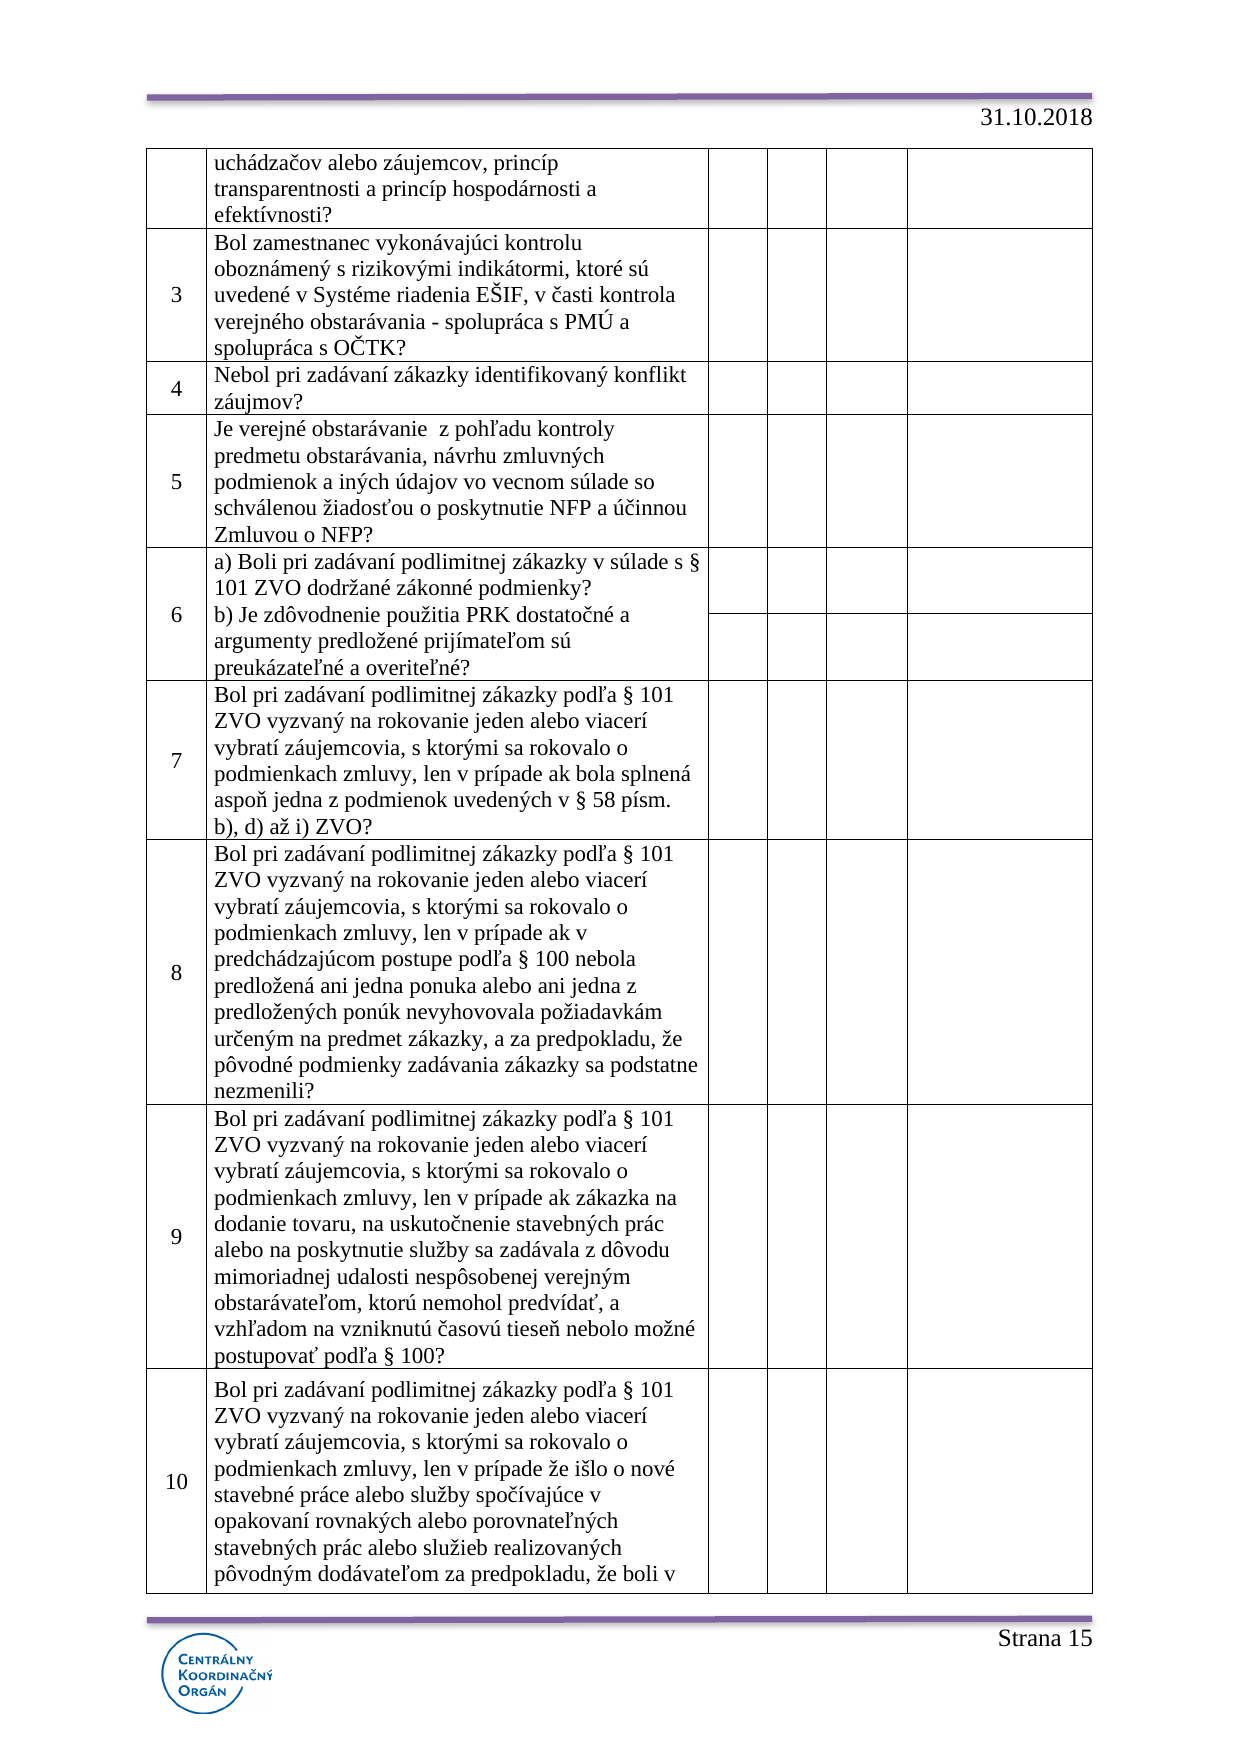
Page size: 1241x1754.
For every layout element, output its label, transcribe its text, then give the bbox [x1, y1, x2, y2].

table_cell [827, 1369, 907, 1593]
table_cell Nebol pri zadávaní zákazky identifikovaný konflikt záujmov? [207, 362, 708, 414]
table_cell [768, 614, 826, 680]
table_cell [768, 840, 826, 1104]
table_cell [207, 1369, 708, 1593]
table_cell 6 [147, 548, 206, 680]
table_cell Bol pri zadávaní podlimitnej zákazky podľa § 101 ZVO vyzvaný na rokovanie jeden alebo viacerí vybratí záujemcovia, s ktorými sa rokovalo o podmienkach zmluvy, len v prípade ak zákazka na dodanie tovaru, na uskutočnenie stavebných prác alebo na poskytnutie služby sa zadávala z dôvodu mimoriadnej udalosti nespôsobenej verejným obstarávateľom, ktorú nemohol predvídať, a vzhľadom na vzniknutú časovú tieseň nebolo možné postupovať podľa § 100? [207, 1105, 708, 1368]
table_cell [768, 548, 826, 613]
table_cell Bol zamestnanec vykonávajúci kontrolu oboznámený s rizikovými indikátormi, ktoré sú uvedené v Systéme riadenia EŠIF, v časti kontrola verejného obstarávania - spolupráca s PMÚ a spolupráca s OČTK? [207, 229, 708, 361]
table_cell [908, 362, 1092, 414]
table_cell [908, 229, 1092, 361]
table_cell [768, 229, 826, 361]
table_cell [709, 614, 767, 680]
table_cell 4 [147, 362, 206, 414]
table_cell 10 [147, 1369, 206, 1593]
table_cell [207, 149, 708, 228]
table_cell [908, 681, 1092, 839]
table_cell 2 [147, 149, 206, 228]
table_cell [709, 681, 767, 839]
table_cell [709, 362, 767, 414]
table_cell [709, 229, 767, 361]
table_cell [768, 1369, 826, 1593]
table_cell [709, 548, 767, 613]
table_cell 5 [147, 415, 206, 547]
table_cell [768, 681, 826, 839]
table_cell [908, 614, 1092, 680]
table_cell 3 [147, 229, 206, 361]
table_cell Bol pri zadávaní podlimitnej zákazky podľa § 101 ZVO vyzvaný na rokovanie jeden alebo viacerí vybratí záujemcovia, s ktorými sa rokovalo o podmienkach zmluvy, len v prípade ak v predchádzajúcom postupe podľa § 100 nebola predložená ani jedna ponuka alebo ani jedna z predložených ponúk nevyhovovala požiadavkám určeným na predmet zákazky, a za predpokladu, že pôvodné podmienky zadávania zákazky sa podstatne nezmenili? [207, 840, 708, 1104]
table_cell [709, 1105, 767, 1368]
table_cell [827, 362, 907, 414]
table_cell [827, 548, 907, 613]
table_cell [827, 681, 907, 839]
table_cell [908, 149, 1092, 228]
table_cell [709, 415, 767, 547]
table_cell [827, 229, 907, 361]
table_cell [709, 149, 767, 228]
table_cell [768, 1105, 826, 1368]
table_cell [908, 840, 1092, 1104]
table_cell [709, 1369, 767, 1593]
table_cell [827, 149, 907, 228]
table_cell [908, 548, 1092, 613]
table_cell a) Boli pri zadávaní podlimitnej zákazky v súlade s § 101 ZVO dodržané zákonné podmienky? b) Je zdôvodnenie použitia PRK dostatočné a argumenty predložené prijímateľom sú preukázateľné a overiteľné? [207, 548, 708, 680]
table_cell 9 [147, 1105, 206, 1368]
table_cell [827, 415, 907, 547]
table_cell [768, 415, 826, 547]
table_cell [827, 1105, 907, 1368]
table_cell Je verejné obstarávanie z pohľadu kontroly predmetu obstarávania, návrhu zmluvných podmienok a iných údajov vo vecnom súlade so schválenou žiadosťou o poskytnutie NFP a účinnou Zmluvou o NFP? [207, 415, 708, 547]
table_cell [827, 614, 907, 680]
table_cell [709, 840, 767, 1104]
table_cell 8 [147, 840, 206, 1104]
table_cell [768, 362, 826, 414]
table_cell [908, 415, 1092, 547]
table_cell Bol pri zadávaní podlimitnej zákazky podľa § 101 ZVO vyzvaný na rokovanie jeden alebo viacerí vybratí záujemcovia, s ktorými sa rokovalo o podmienkach zmluvy, len v prípade ak bola splnená aspoň jedna z podmienok uvedených v § 58 písm. b), d) až i) ZVO? [207, 681, 708, 839]
table_cell [768, 149, 826, 228]
table_cell [908, 1105, 1092, 1368]
picture [159, 1631, 272, 1713]
table_cell [827, 840, 907, 1104]
table_cell [908, 1369, 1092, 1593]
table_cell 7 [147, 681, 206, 839]
